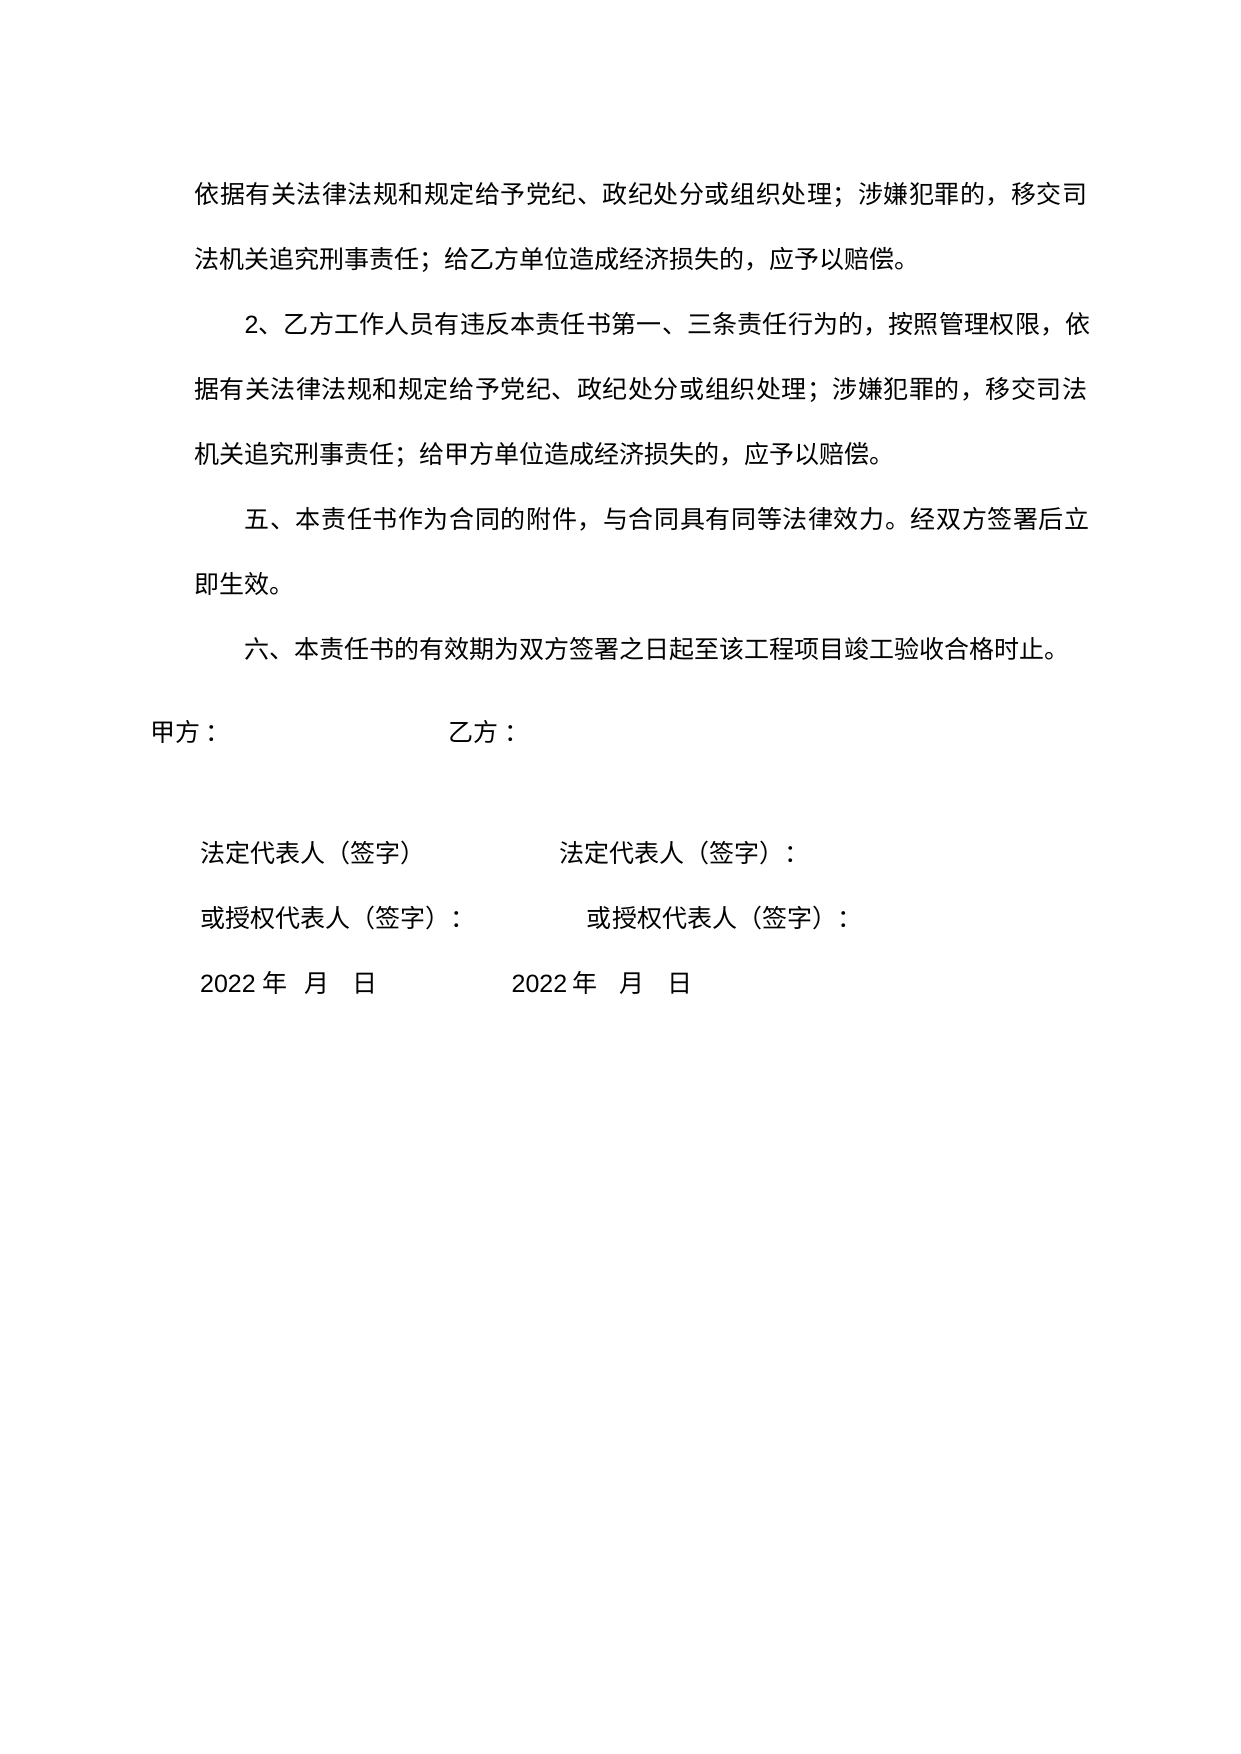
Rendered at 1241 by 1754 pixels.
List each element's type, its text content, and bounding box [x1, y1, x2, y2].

text 五、本责任书作为合同的附件，与合同具有同等法律效力。经双方签署后立即生效。 [194, 485, 1090, 615]
text 2022 年 月 日 2022年 月 日 [150, 963, 1090, 999]
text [194, 160, 1090, 290]
text 2、乙方工作人员有违反本责任书第一、三条责任行为的，按照管理权限，依据有关法律法规和规定给予党纪、政纪处分或组织处理；涉嫌犯罪的，移交司法机关追究刑事责任；给甲方单位造成经济损失的，应予以赔偿。 [194, 290, 1090, 485]
text 六、本责任书的有效期为双方签署之日起至该工程项目竣工验收合格时止。 [194, 615, 1090, 680]
text 或授权代表人（签字）： 或授权代表人（签字）： [150, 898, 1090, 934]
text 甲方 ： 乙方 ： [150, 713, 1090, 749]
text 法定代表人（签字） 法定代表人（签字）： [150, 833, 1090, 869]
